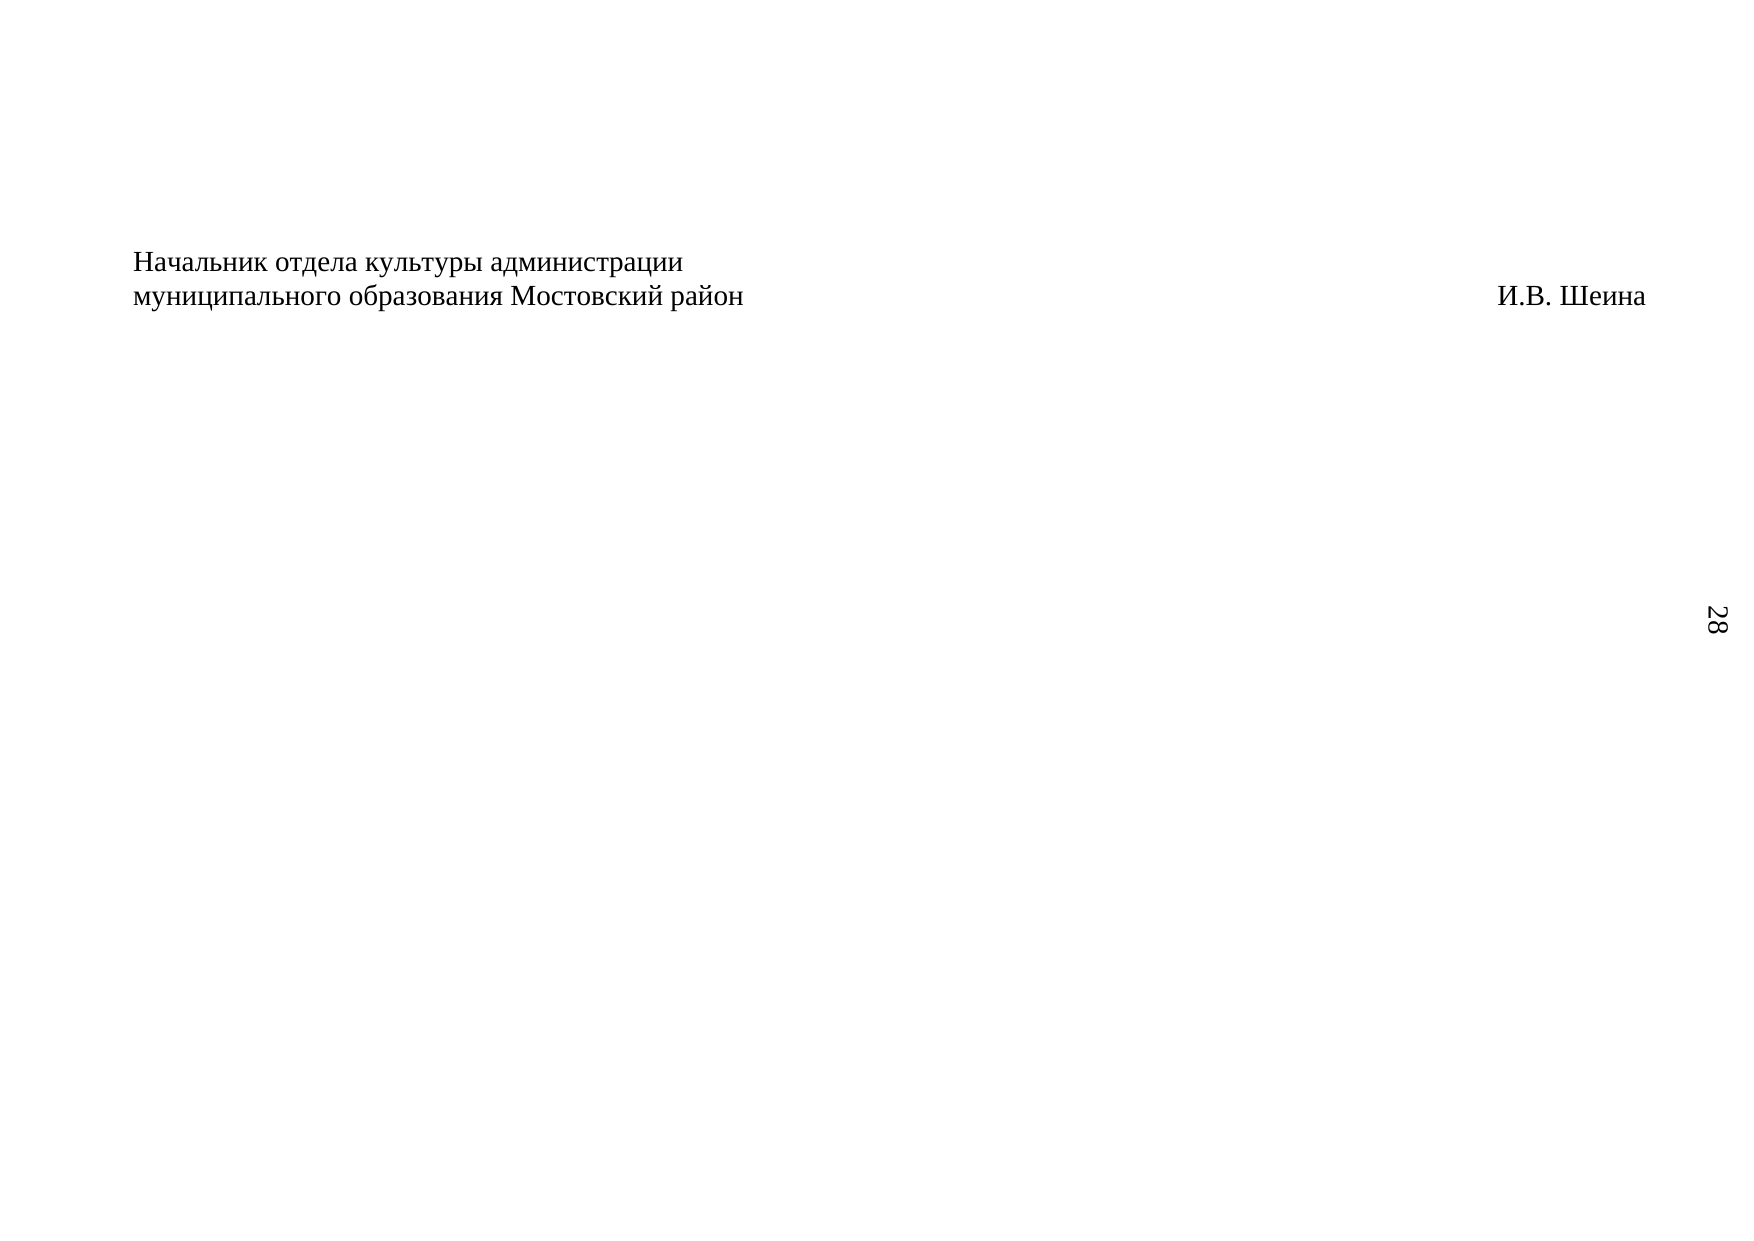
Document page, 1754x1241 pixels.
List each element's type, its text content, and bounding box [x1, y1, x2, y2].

text Начальник отдела культуры администрации [133, 244, 1665, 278]
text муниципального образования Мостовский район И.В. Шеина [133, 278, 1665, 311]
